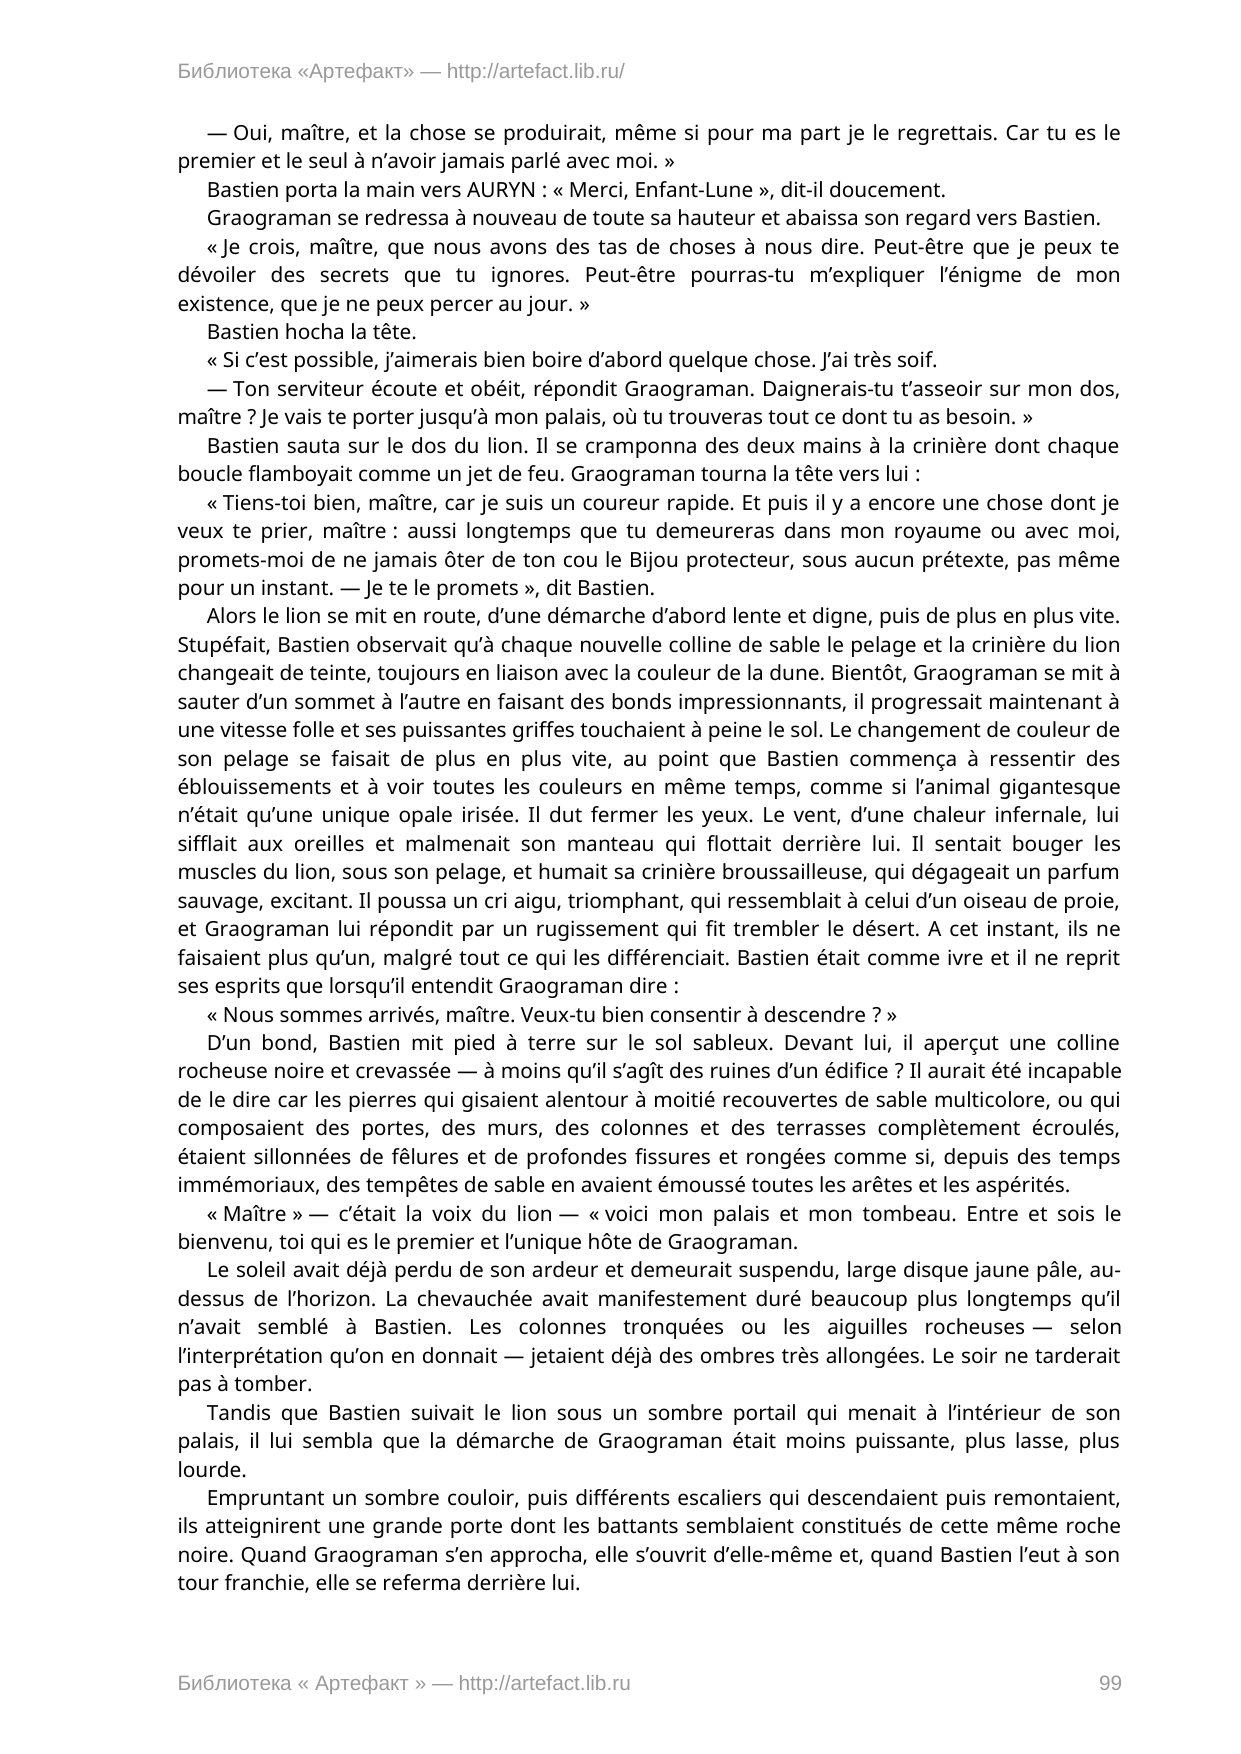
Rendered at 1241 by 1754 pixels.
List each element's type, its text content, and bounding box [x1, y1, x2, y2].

text Bastien hocha la tête. [177, 317, 1122, 346]
text « Je crois, maître, que nous avons des tas de choses à nous dire. Peut-être que je peux te dévoiler des secrets que tu ignores. Peut-être pourras-tu m’expliquer l’énigme de mon existence, que je ne peux percer au jour. » [177, 232, 1122, 317]
text « Nous sommes arrivés, maître. Veux-tu bien consentir à descendre ? » [177, 1000, 1122, 1028]
text « Tiens-toi bien, maître, car je suis un coureur rapide. Et puis il y a encore une chose dont je veux te prier, maître : aussi longtemps que tu demeureras dans mon royaume ou avec moi, promets-moi de ne jamais ôter de ton cou le Bijou protecteur, sous aucun prétexte, pas même pour un instant. — Je te le promets », dit Bastien. [177, 488, 1122, 602]
text Empruntant un sombre couloir, puis différents escaliers qui descendaient puis remontaient, ils atteignirent une grande porte dont les battants semblaient constitués de cette même roche noire. Quand Graograman s’en approcha, elle s’ouvrit d’elle-même et, quand Bastien l’eut à son tour franchie, elle se referma derrière lui. [177, 1483, 1122, 1597]
text « Maître » — c’était la voix du lion — « voici mon palais et mon tombeau. Entre et sois le bienvenu, toi qui es le premier et l’unique hôte de Graograman. [177, 1199, 1122, 1256]
text Le soleil avait déjà perdu de son ardeur et demeurait suspendu, large disque jaune pâle, au-dessus de l’horizon. La chevauchée avait manifestement duré beaucoup plus longtemps qu’il n’avait semblé à Bastien. Les colonnes tronquées ou les aiguilles rocheuses — selon l’interprétation qu’on en donnait — jetaient déjà des ombres très allongées. Le soir ne tarderait pas à tomber. [177, 1256, 1122, 1398]
text — Oui, maître, et la chose se produirait, même si pour ma part je le regrettais. Car tu es le premier et le seul à n’avoir jamais parlé avec moi. » [177, 118, 1122, 175]
text « Si c’est possible, j’aimerais bien boire d’abord quelque chose. J’ai très soif. [177, 346, 1122, 374]
text Alors le lion se mit en route, d’une démarche d’abord lente et digne, puis de plus en plus vite. Stupéfait, Bastien observait qu’à chaque nouvelle colline de sable le pelage et la crinière du lion changeait de teinte, toujours en liaison avec la couleur de la dune. Bientôt, Graograman se mit à sauter d’un sommet à l’autre en faisant des bonds impressionnants, il progressait maintenant à une vitesse folle et ses puissantes griffes touchaient à peine le sol. Le changement de couleur de son pelage se faisait de plus en plus vite, au point que Bastien commença à ressentir des éblouissements et à voir toutes les couleurs en même temps, comme si l’animal gigantesque n’était qu’une unique opale irisée. Il dut fermer les yeux. Le vent, d’une chaleur infernale, lui sifflait aux oreilles et malmenait son manteau qui flottait derrière lui. Il sentait bouger les muscles du lion, sous son pelage, et humait sa crinière broussailleuse, qui dégageait un parfum sauvage, excitant. Il poussa un cri aigu, triomphant, qui ressemblait à celui d’un oiseau de proie, et Graograman lui répondit par un rugissement qui fit trembler le désert. A cet instant, ils ne faisaient plus qu’un, malgré tout ce qui les différenciait. Bastien était comme ivre et il ne reprit ses esprits que lorsqu’il entendit Graograman dire : [177, 602, 1122, 1000]
text — Ton serviteur écoute et obéit, répondit Graograman. Daignerais-tu t’asseoir sur mon dos, maître ? Je vais te porter jusqu’à mon palais, où tu trouveras tout ce dont tu as besoin. » [177, 374, 1122, 431]
text Bastien sauta sur le dos du lion. Il se cramponna des deux mains à la crinière dont chaque boucle flamboyait comme un jet de feu. Graograman tourna la tête vers lui : [177, 431, 1122, 488]
text D’un bond, Bastien mit pied à terre sur le sol sableux. Devant lui, il aperçut une colline rocheuse noire et crevassée — à moins qu’il s’agît des ruines d’un édifice ? Il aurait été incapable de le dire car les pierres qui gisaient alentour à moitié recouvertes de sable multicolore, ou qui composaient des portes, des murs, des colonnes et des terrasses complètement écroulés, étaient sillonnées de fêlures et de profondes fissures et rongées comme si, depuis des temps immémoriaux, des tempêtes de sable en avaient émoussé toutes les arêtes et les aspérités. [177, 1028, 1122, 1199]
text Bastien porta la main vers AURYN : « Merci, Enfant-Lune », dit-il doucement. [177, 175, 1122, 203]
text Tandis que Bastien suivait le lion sous un sombre portail qui menait à l’intérieur de son palais, il lui sembla que la démarche de Graograman était moins puissante, plus lasse, plus lourde. [177, 1398, 1122, 1483]
text Graograman se redressa à nouveau de toute sa hauteur et abaissa son regard vers Bastien. [177, 203, 1122, 232]
